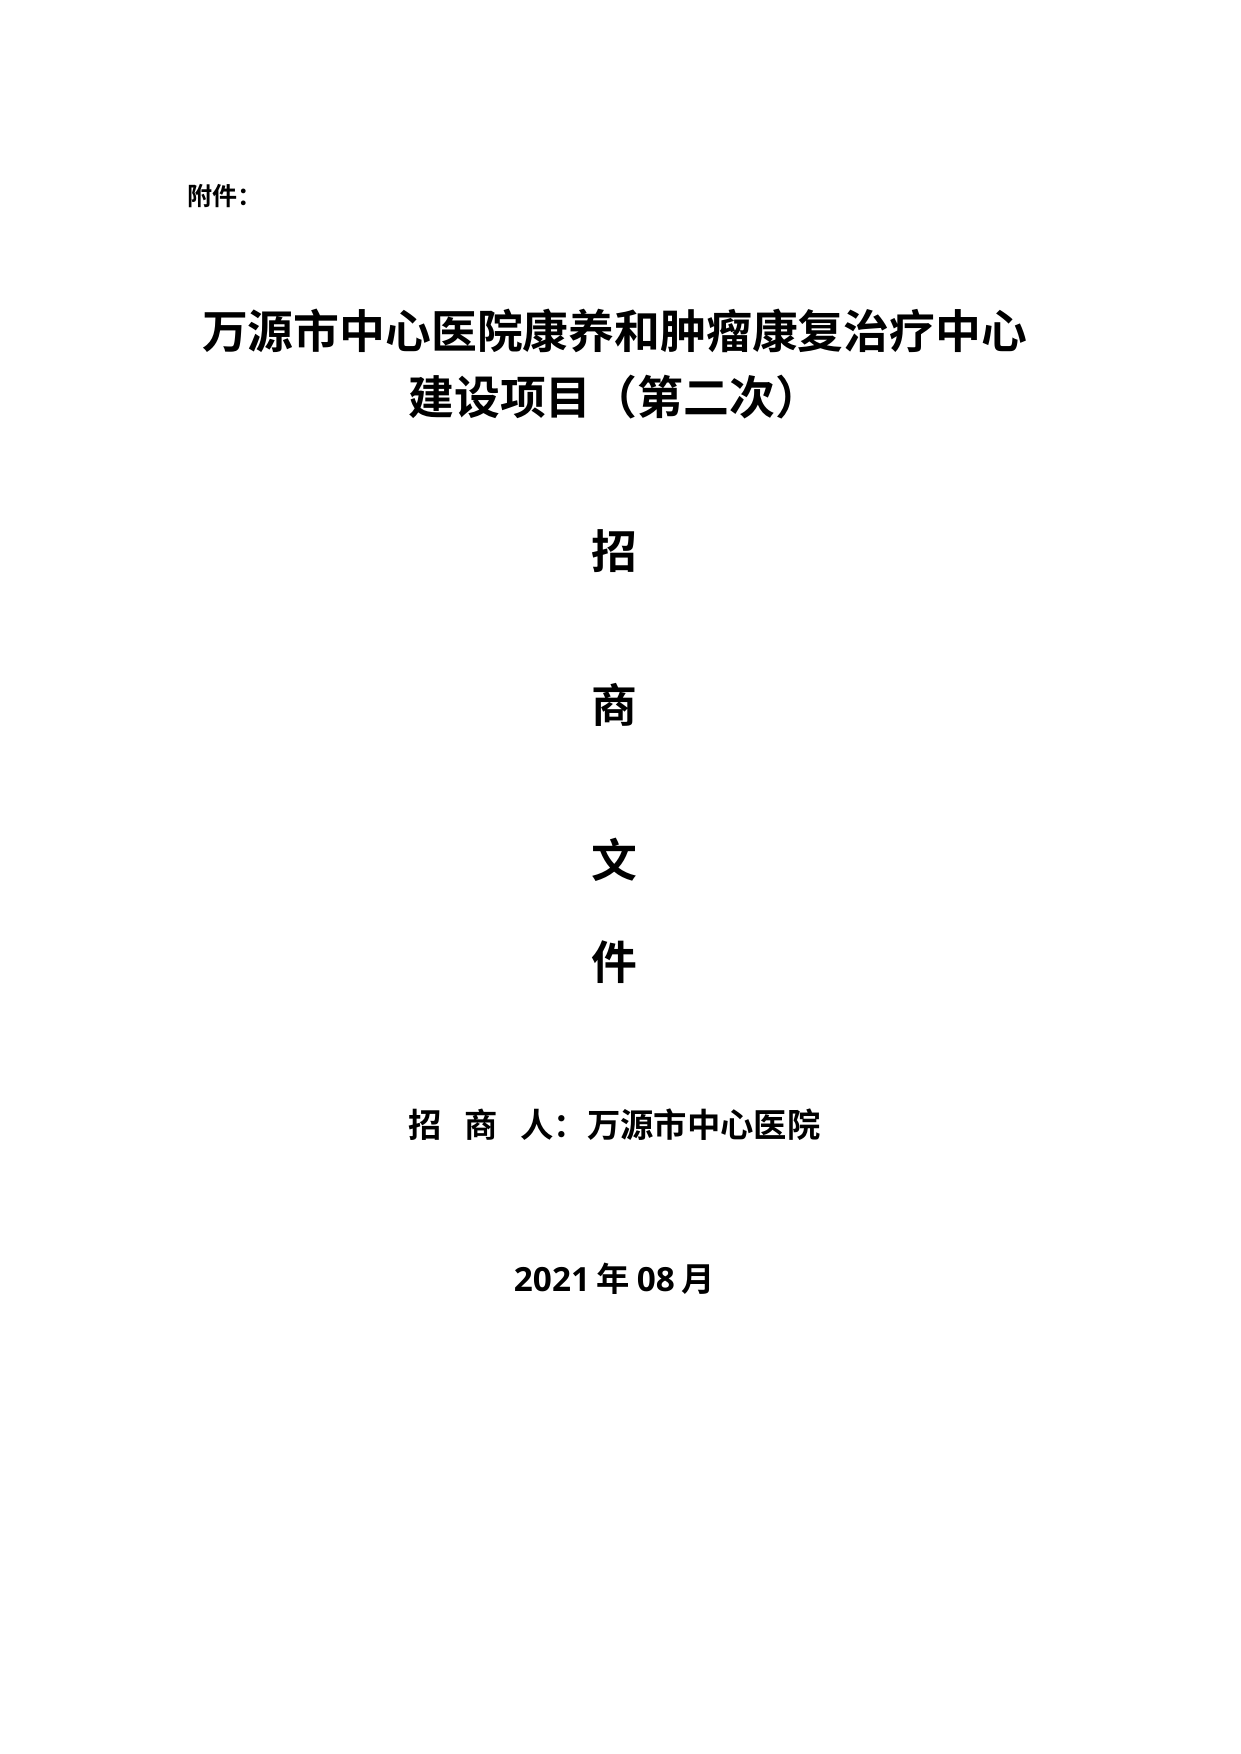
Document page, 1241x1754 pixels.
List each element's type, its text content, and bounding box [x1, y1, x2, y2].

text 文 [187, 813, 1041, 890]
text 件 [187, 916, 1041, 993]
text 万源市中心医院康养和肿瘤康复治疗中心建设项目（第二次） [187, 295, 1041, 428]
text 招 商 人：万源市中心医院 [187, 1070, 1041, 1147]
text 商 [187, 659, 1041, 736]
text 附件： [187, 162, 1021, 227]
text 2021年08月 [187, 1224, 1041, 1301]
text 招 [187, 505, 1041, 582]
